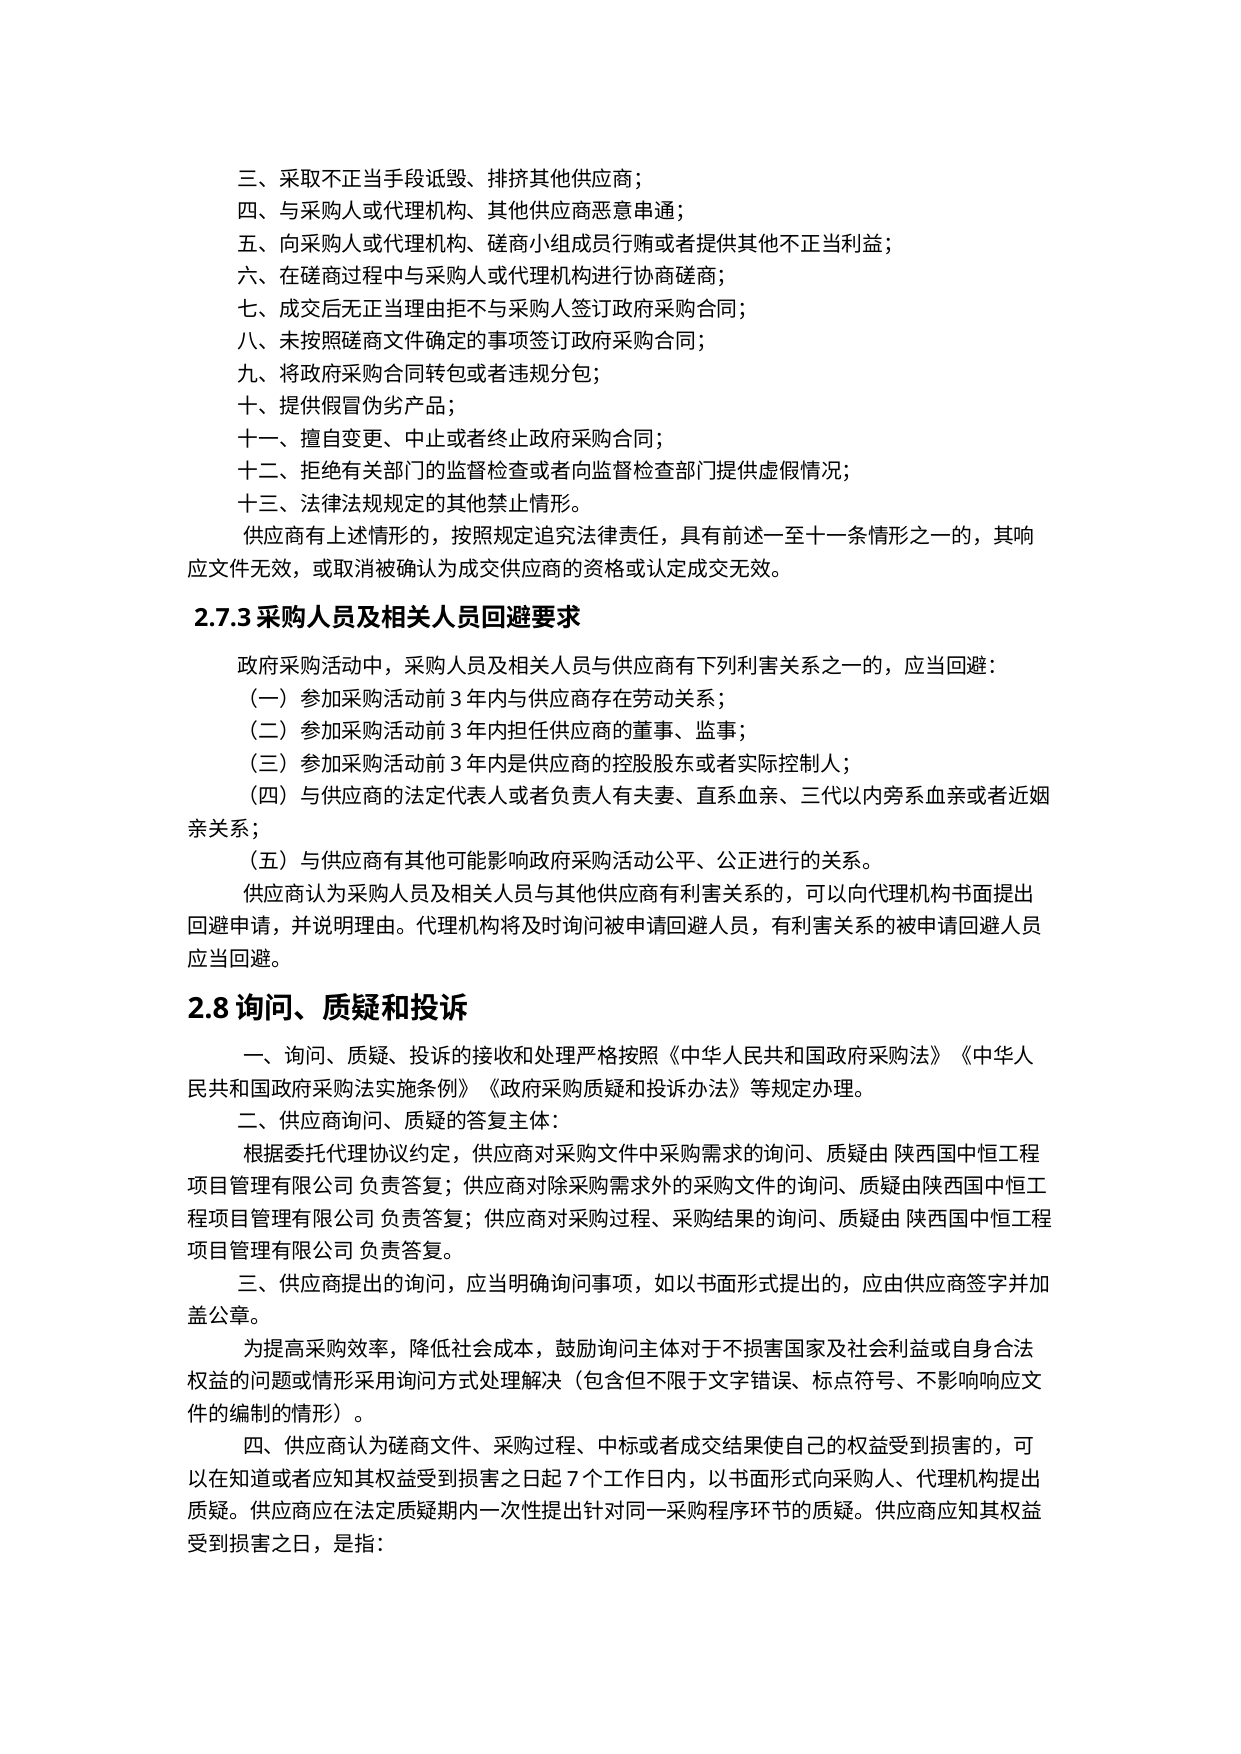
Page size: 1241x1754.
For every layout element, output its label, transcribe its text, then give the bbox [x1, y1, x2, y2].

text 九、将政府采购合同转包或者违规分包； [187, 357, 1053, 389]
text 八、未按照磋商文件确定的事项签订政府采购合同； [187, 324, 1053, 357]
text 二、供应商询问、质疑的答复主体： [187, 1104, 1053, 1137]
text 为提高采购效率，降低社会成本，鼓励询问主体对于不损害国家及社会利益或自身合法权益的问题或情形采用询问方式处理解决（包含但不限于文字错误、标点符号、不影响响应文件的编制的情形）。 [187, 1332, 1053, 1429]
text 三、采取不正当手段诋毁、排挤其他供应商； [187, 162, 1053, 194]
text 2.8询问、质疑和投诉 [187, 974, 1053, 1039]
text （一）参加采购活动前3年内与供应商存在劳动关系； [187, 682, 1053, 714]
text 2.7.3采购人员及相关人员回避要求 [187, 584, 1053, 649]
text 四、供应商认为磋商文件、采购过程、中标或者成交结果使自己的权益受到损害的，可以在知道或者应知其权益受到损害之日起7个工作日内，以书面形式向采购人、代理机构提出质疑。供应商应在法定质疑期内一次性提出针对同一采购程序环节的质疑。供应商应知其权益受到损害之日，是指： [187, 1429, 1053, 1559]
text 四、与采购人或代理机构、其他供应商恶意串通； [187, 194, 1053, 227]
text 六、在磋商过程中与采购人或代理机构进行协商磋商； [187, 259, 1053, 292]
text 供应商认为采购人员及相关人员与其他供应商有利害关系的，可以向代理机构书面提出回避申请，并说明理由。代理机构将及时询问被申请回避人员，有利害关系的被申请回避人员应当回避。 [187, 877, 1053, 974]
text 十、提供假冒伪劣产品； [187, 389, 1053, 422]
text 十三、法律法规规定的其他禁止情形。 [187, 487, 1053, 519]
text 五、向采购人或代理机构、磋商小组成员行贿或者提供其他不正当利益； [187, 227, 1053, 259]
text 七、成交后无正当理由拒不与采购人签订政府采购合同； [187, 292, 1053, 324]
text （三）参加采购活动前3年内是供应商的控股股东或者实际控制人； [187, 747, 1053, 779]
text 一、询问、质疑、投诉的接收和处理严格按照《中华人民共和国政府采购法》《中华人民共和国政府采购法实施条例》《政府采购质疑和投诉办法》等规定办理。 [187, 1039, 1053, 1104]
text 十一、擅自变更、中止或者终止政府采购合同； [187, 422, 1053, 454]
text 供应商有上述情形的，按照规定追究法律责任，具有前述一至十一条情形之一的，其响应文件无效，或取消被确认为成交供应商的资格或认定成交无效。 [187, 519, 1053, 584]
text 政府采购活动中，采购人员及相关人员与供应商有下列利害关系之一的，应当回避： [187, 649, 1053, 682]
text 根据委托代理协议约定，供应商对采购文件中采购需求的询问、质疑由 陕西国中恒工程项目管理有限公司 负责答复；供应商对除采购需求外的采购文件的询问、质疑由陕西国中恒工程项目管理有限公司 负责答复；供应商对采购过程、采购结果的询问、质疑由 陕西国中恒工程项目管理有限公司 负责答复。 [187, 1137, 1053, 1267]
text （二）参加采购活动前3年内担任供应商的董事、监事； [187, 714, 1053, 747]
text （五）与供应商有其他可能影响政府采购活动公平、公正进行的关系。 [187, 844, 1053, 877]
text 十二、拒绝有关部门的监督检查或者向监督检查部门提供虚假情况； [187, 454, 1053, 487]
text （四）与供应商的法定代表人或者负责人有夫妻、直系血亲、三代以内旁系血亲或者近姻亲关系； [187, 779, 1053, 844]
text 三、供应商提出的询问，应当明确询问事项，如以书面形式提出的，应由供应商签字并加盖公章。 [187, 1267, 1053, 1332]
